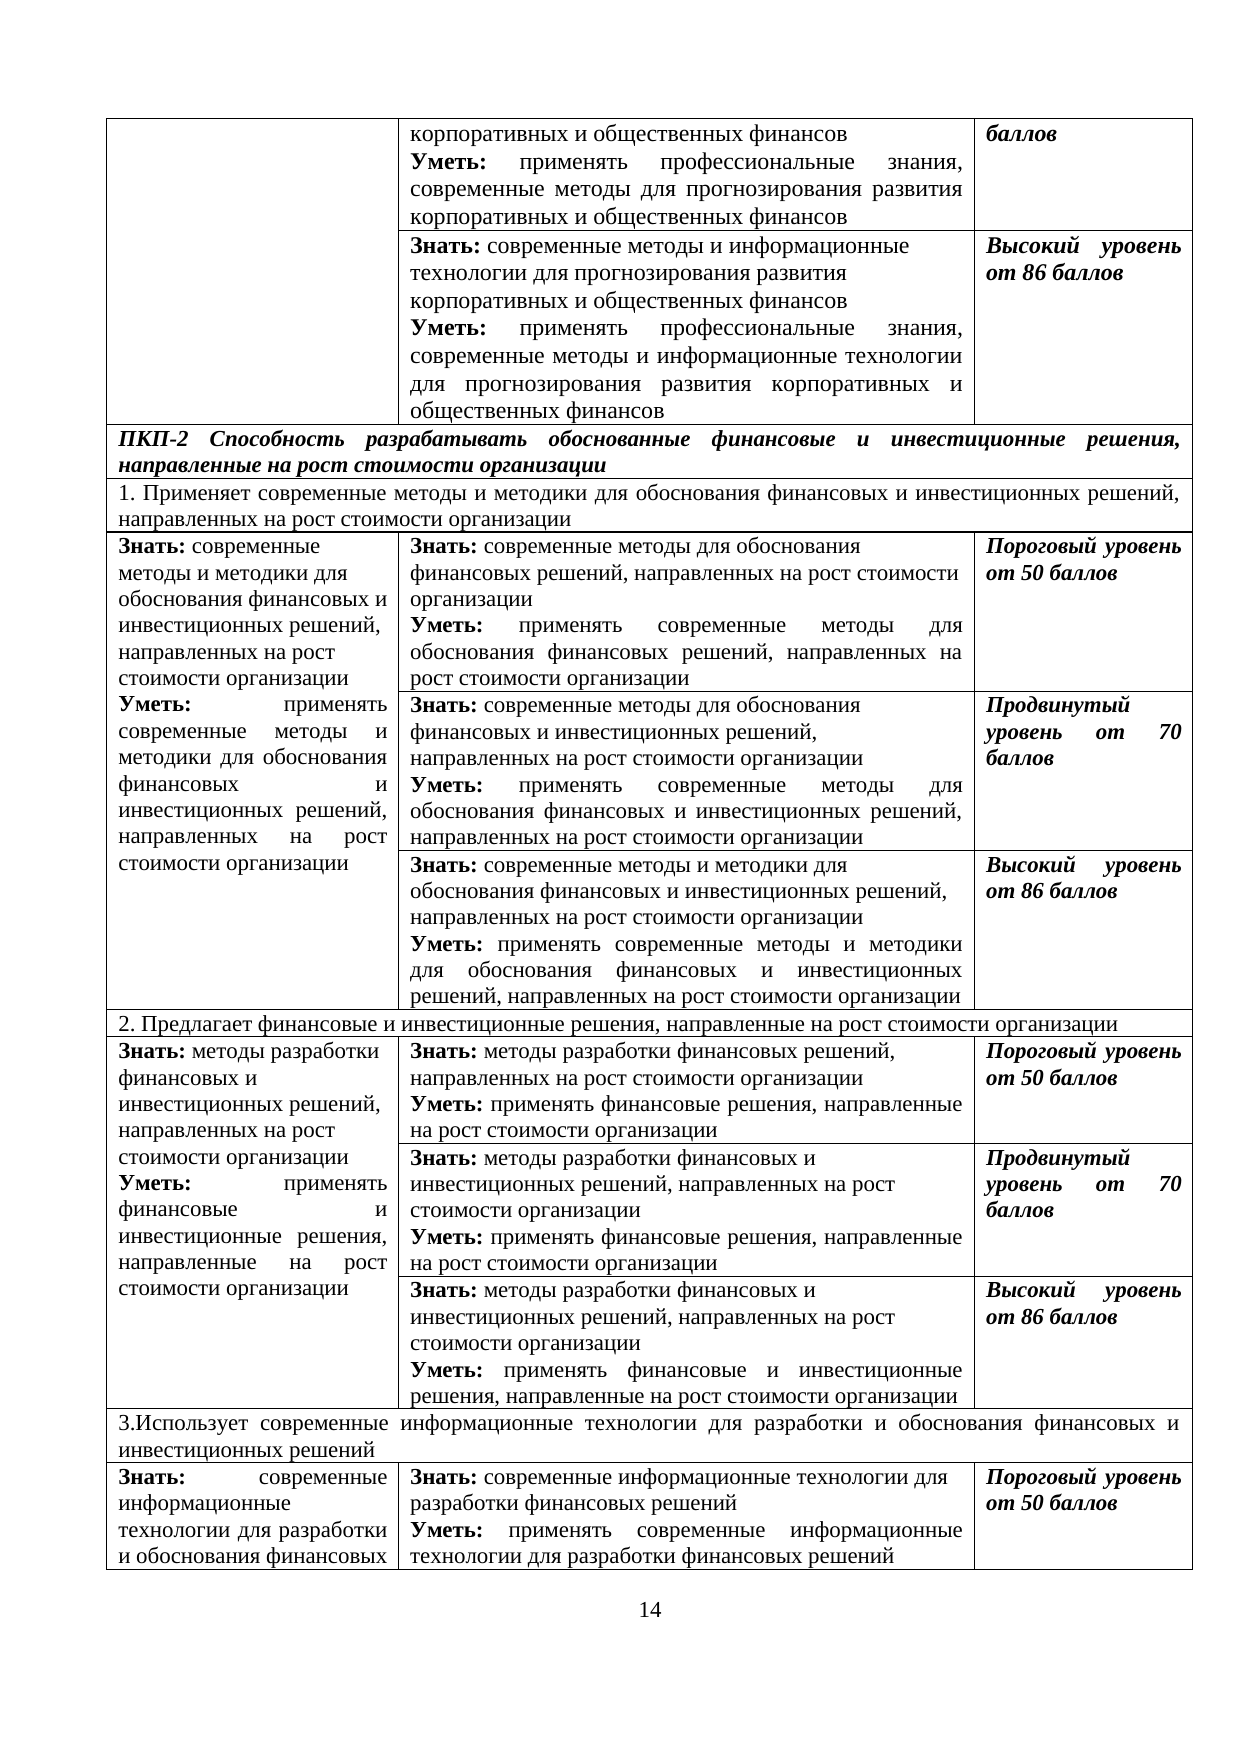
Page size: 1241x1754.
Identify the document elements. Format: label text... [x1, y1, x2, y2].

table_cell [107, 1463, 398, 1568]
table_cell Знать: современные методы для обоснования финансовых решений, направленных на рост стоимости организации Уметь: применять современные методы для обоснования финансовых решений, направленных на рост стоимости организации [399, 533, 974, 691]
table_cell Продвинутый уровень от 70 баллов [975, 1144, 1192, 1276]
table_cell Пороговый уровень от 50 баллов [975, 1463, 1192, 1568]
table_cell Знать: современные методы и методики для обоснования финансовых и инвестиционных решений, направленных на рост стоимости организации Уметь: применять современные методы и методики для обоснования финансовых и инвестиционных решений, направленных на рост стоимости организации [399, 851, 974, 1009]
table_cell Продвинутый уровень от 70 баллов [975, 692, 1192, 850]
table_cell Знать: методы разработки финансовых и инвестиционных решений, направленных на рост стоимости организации Уметь: применять финансовые решения, направленные на рост стоимости организации [399, 1144, 974, 1276]
table_cell Знать: методы разработки финансовых решений, направленных на рост стоимости организации Уметь: применять финансовые решения, направленные на рост стоимости организации [399, 1037, 974, 1143]
table_cell Знать: методы разработки финансовых и инвестиционных решений, направленных на рост стоимости организации Уметь: применять финансовые и инвестиционные решения, направленные на рост стоимости организации [107, 1037, 398, 1408]
table_cell Пороговый уровень от 50 баллов [975, 533, 1192, 691]
table_cell Пороговый уровень от 50 баллов [975, 1037, 1192, 1143]
table_cell Знать: методы разработки финансовых и инвестиционных решений, направленных на рост стоимости организации Уметь: применять финансовые и инвестиционные решения, направленные на рост стоимости организации [399, 1277, 974, 1408]
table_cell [975, 119, 1192, 229]
table_cell ПКП-2 Способность разрабатывать обоснованные финансовые и инвестиционные решения, направленные на рост стоимости организации [107, 425, 1192, 478]
table_cell Высокий уровень от 86 баллов [975, 851, 1192, 1009]
table_cell Высокий уровень от 86 баллов [975, 1277, 1192, 1408]
table_cell Знать: современные методы для обоснования финансовых и инвестиционных решений, направленных на рост стоимости организации Уметь: применять современные методы для обоснования финансовых и инвестиционных решений, направленных на рост стоимости организации [399, 692, 974, 850]
table_cell 3.Использует современные информационные технологии для разработки и обоснования финансовых и инвестиционных решений [107, 1409, 1192, 1462]
table_cell Знать: современные методы и методики для обоснования финансовых и инвестиционных решений, направленных на рост стоимости организации Уметь: применять современные методы и методики для обоснования финансовых и инвестиционных решений, направленных на рост стоимости организации [107, 533, 398, 1009]
table_cell 2. Предлагает финансовые и инвестиционные решения, направленные на рост стоимости организации [107, 1010, 1192, 1036]
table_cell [399, 119, 974, 229]
table_cell Знать: современные информационные технологии для разработки финансовых решений Уметь: применять современные информационные технологии для разработки финансовых решений [399, 1463, 974, 1568]
table_cell Высокий уровень от 86 баллов [975, 231, 1192, 424]
table_cell 1. Применяет современные методы и методики для обоснования финансовых и инвестиционных решений, направленных на рост стоимости организации [107, 479, 1192, 531]
